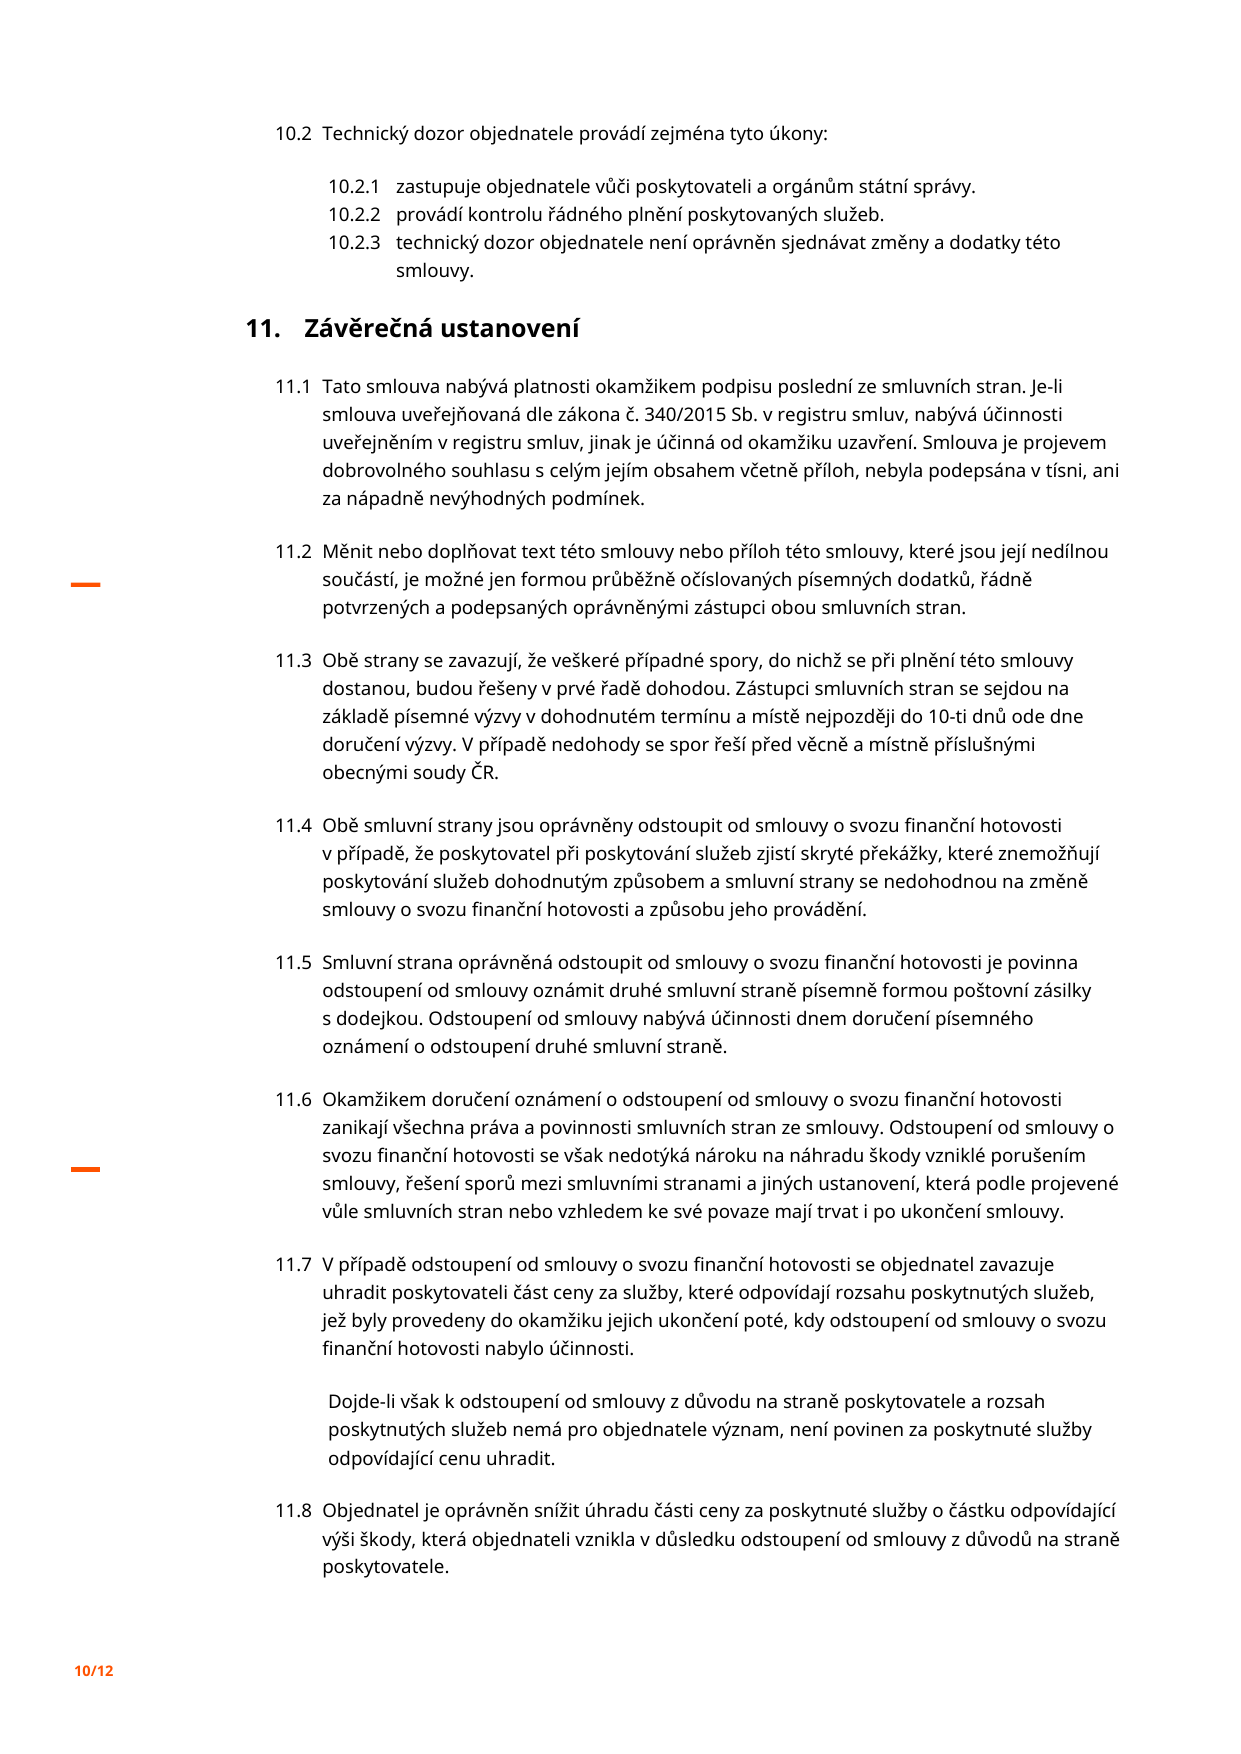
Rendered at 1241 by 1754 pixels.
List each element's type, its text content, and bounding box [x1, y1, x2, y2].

list Závěrečná ustanovení [245, 311, 1122, 345]
list Okamžikem doručení oznámení o odstoupení od smlouvy o svozu finanční hotovosti zanikají všechna práva a povinnosti smluvních stran ze smlouvy. Odstoupení od smlouvy o svozu finanční hotovosti se však nedotýká nároku na náhradu škody vzniklé porušením smlouvy, řešení sporů mezi smluvními stranami a jiných ustanovení, která podle projevené vůle smluvních stran nebo vzhledem ke své povaze mají trvat i po ukončení smlouvy. [275, 1087, 1122, 1224]
text Dojde-li však k odstoupení od smlouvy z důvodu na straně poskytovatele a rozsah poskytnutých služeb nemá pro objednatele význam, není povinen za poskytnuté služby odpovídající cenu uhradit. [328, 1389, 1122, 1470]
list Měnit nebo doplňovat text této smlouvy nebo příloh této smlouvy, které jsou její nedílnou součástí, je možné jen formou průběžně očíslovaných písemných dodatků, řádně potvrzených a podepsaných oprávněnými zástupci obou smluvních stran. [275, 538, 1122, 620]
list technický dozor objednatele není oprávněn sjednávat změny a dodatky této smlouvy. [328, 230, 1122, 283]
list Obě strany se zavazují, že veškeré případné spory, do nichž se při plnění této smlouvy dostanou, budou řešeny v prvé řadě dohodou. Zástupci smluvních stran se sejdou na základě písemné výzvy v dohodnutém termínu a místě nejpozději do 10-ti dnů ode dne doručení výzvy. V případě nedohody se spor řeší před věcně a místně příslušnými obecnými soudy ČR. [275, 647, 1122, 785]
list Technický dozor objednatele provádí zejména tyto úkony: [275, 121, 1122, 146]
list V případě odstoupení od smlouvy o svozu finanční hotovosti se objednatel zavazuje uhradit poskytovateli část ceny za služby, které odpovídají rozsahu poskytnutých služeb, jež byly provedeny do okamžiku jejich ukončení poté, kdy odstoupení od smlouvy o svozu finanční hotovosti nabylo účinnosti. [275, 1252, 1122, 1361]
list zastupuje objednatele vůči poskytovateli a orgánům státní správy. [328, 174, 1122, 199]
list provádí kontrolu řádného plnění poskytovaných služeb. [328, 202, 1122, 227]
list Tato smlouva nabývá platnosti okamžikem podpisu poslední ze smluvních stran. Je-li smlouva uveřejňovaná dle zákona č. 340/2015 Sb. v registru smluv, nabývá účinnosti uveřejněním v registru smluv, jinak je účinná od okamžiku uzavření. Smlouva je projevem dobrovolného souhlasu s celým jejím obsahem včetně příloh, nebyla podepsána v tísni, ani za nápadně nevýhodných podmínek. [275, 373, 1122, 511]
list Obě smluvní strany jsou oprávněny odstoupit od smlouvy o svozu finanční hotovosti v případě, že poskytovatel při poskytování služeb zjistí skryté překážky, které znemožňují poskytování služeb dohodnutým způsobem a smluvní strany se nedohodnou na změně smlouvy o svozu finanční hotovosti a způsobu jeho provádění. [275, 812, 1122, 922]
list Smluvní strana oprávněná odstoupit od smlouvy o svozu finanční hotovosti je povinna odstoupení od smlouvy oznámit druhé smluvní straně písemně formou poštovní zásilky s dodejkou. Odstoupení od smlouvy nabývá účinnosti dnem doručení písemného oznámení o odstoupení druhé smluvní straně. [275, 949, 1122, 1059]
list Objednatel je oprávněn snížit úhradu části ceny za poskytnuté služby o částku odpovídající výši škody, která objednateli vznikla v důsledku odstoupení od smlouvy z důvodů na straně poskytovatele. [275, 1498, 1122, 1579]
